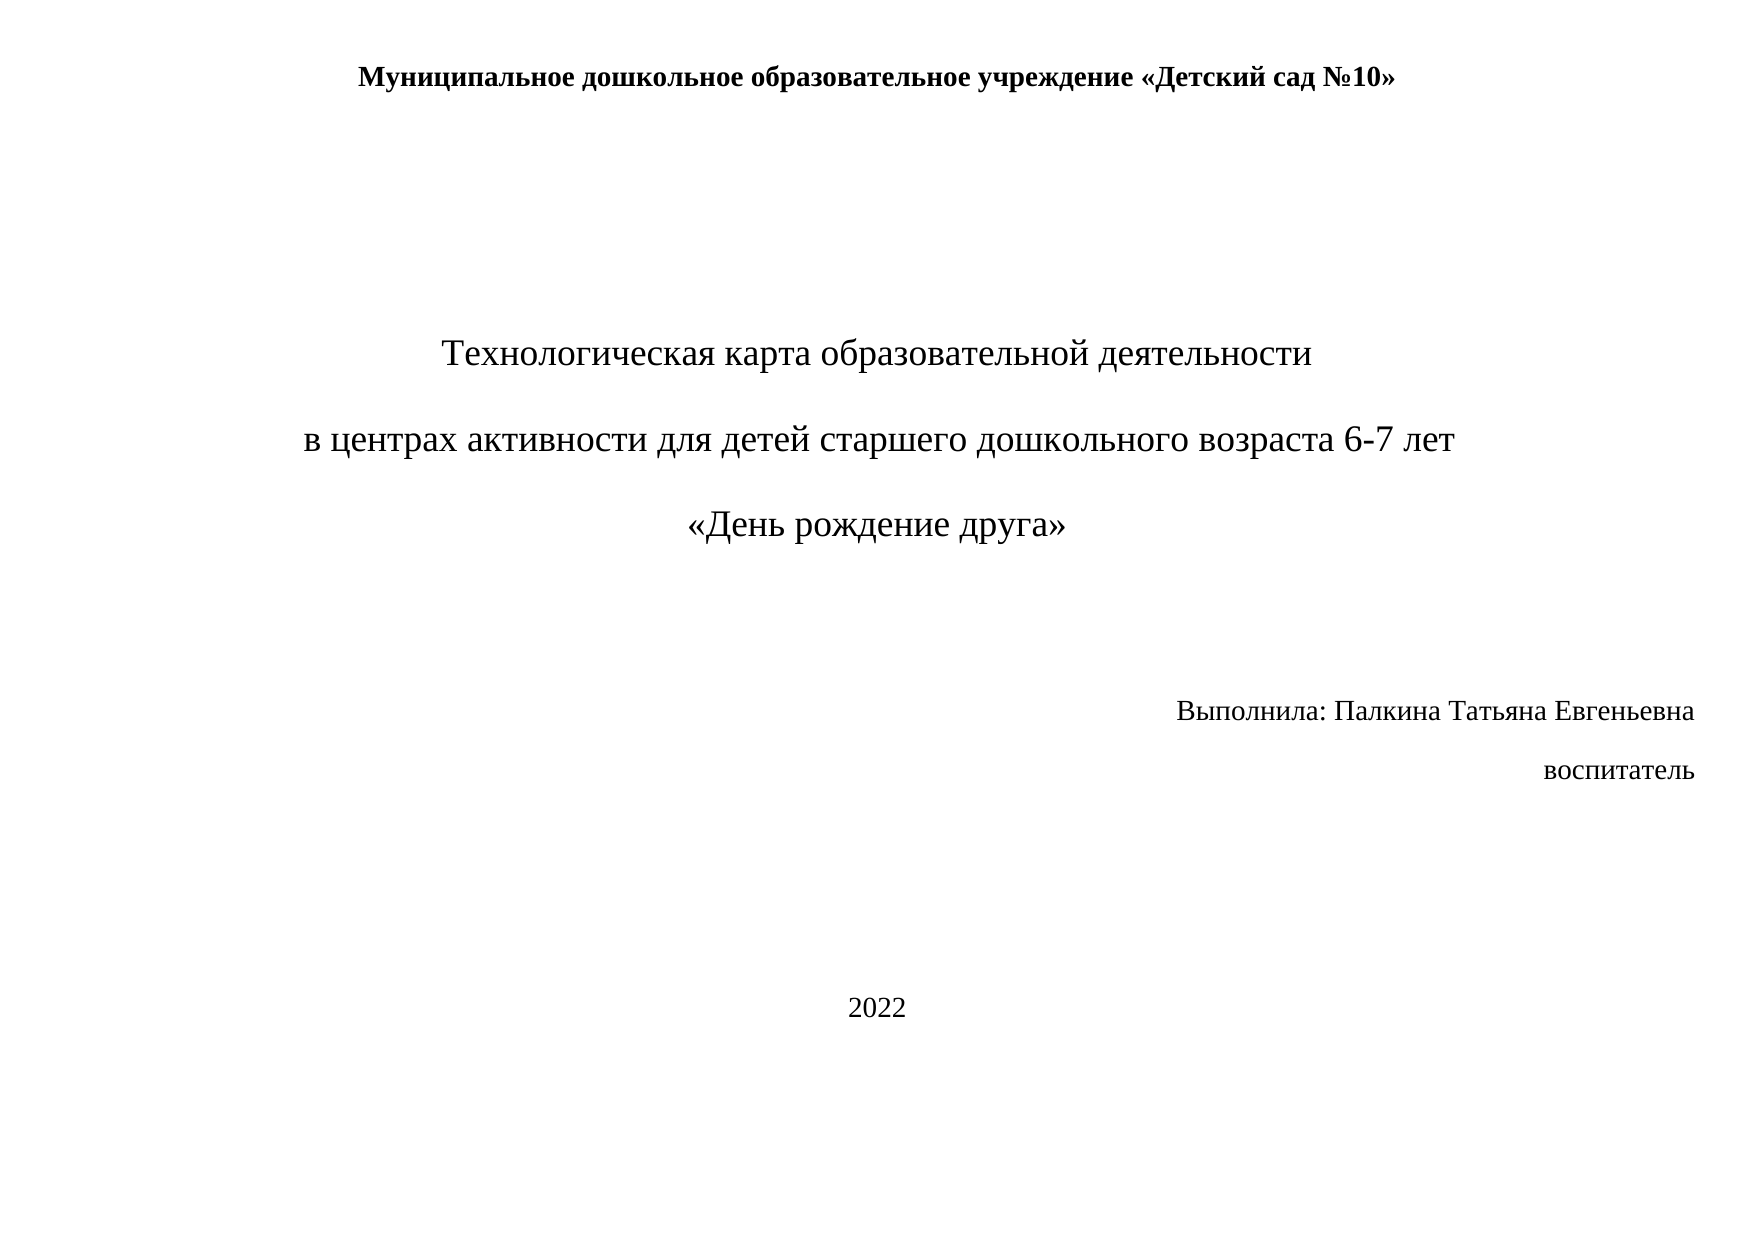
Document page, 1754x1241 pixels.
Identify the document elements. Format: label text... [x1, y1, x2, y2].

text Выполнила: Палкина Татьяна Евгеньевна [59, 693, 1695, 727]
text Технологическая карта образовательной деятельности [59, 331, 1695, 374]
text Муниципальное дошкольное образовательное учреждение «Детский сад №10» [59, 59, 1695, 93]
text 2022 [59, 990, 1695, 1023]
text в центрах активности для детей старшего дошкольного возраста 6-7 лет [59, 416, 1695, 459]
text «День рождение друга» [59, 502, 1695, 545]
text воспитатель [59, 752, 1695, 786]
